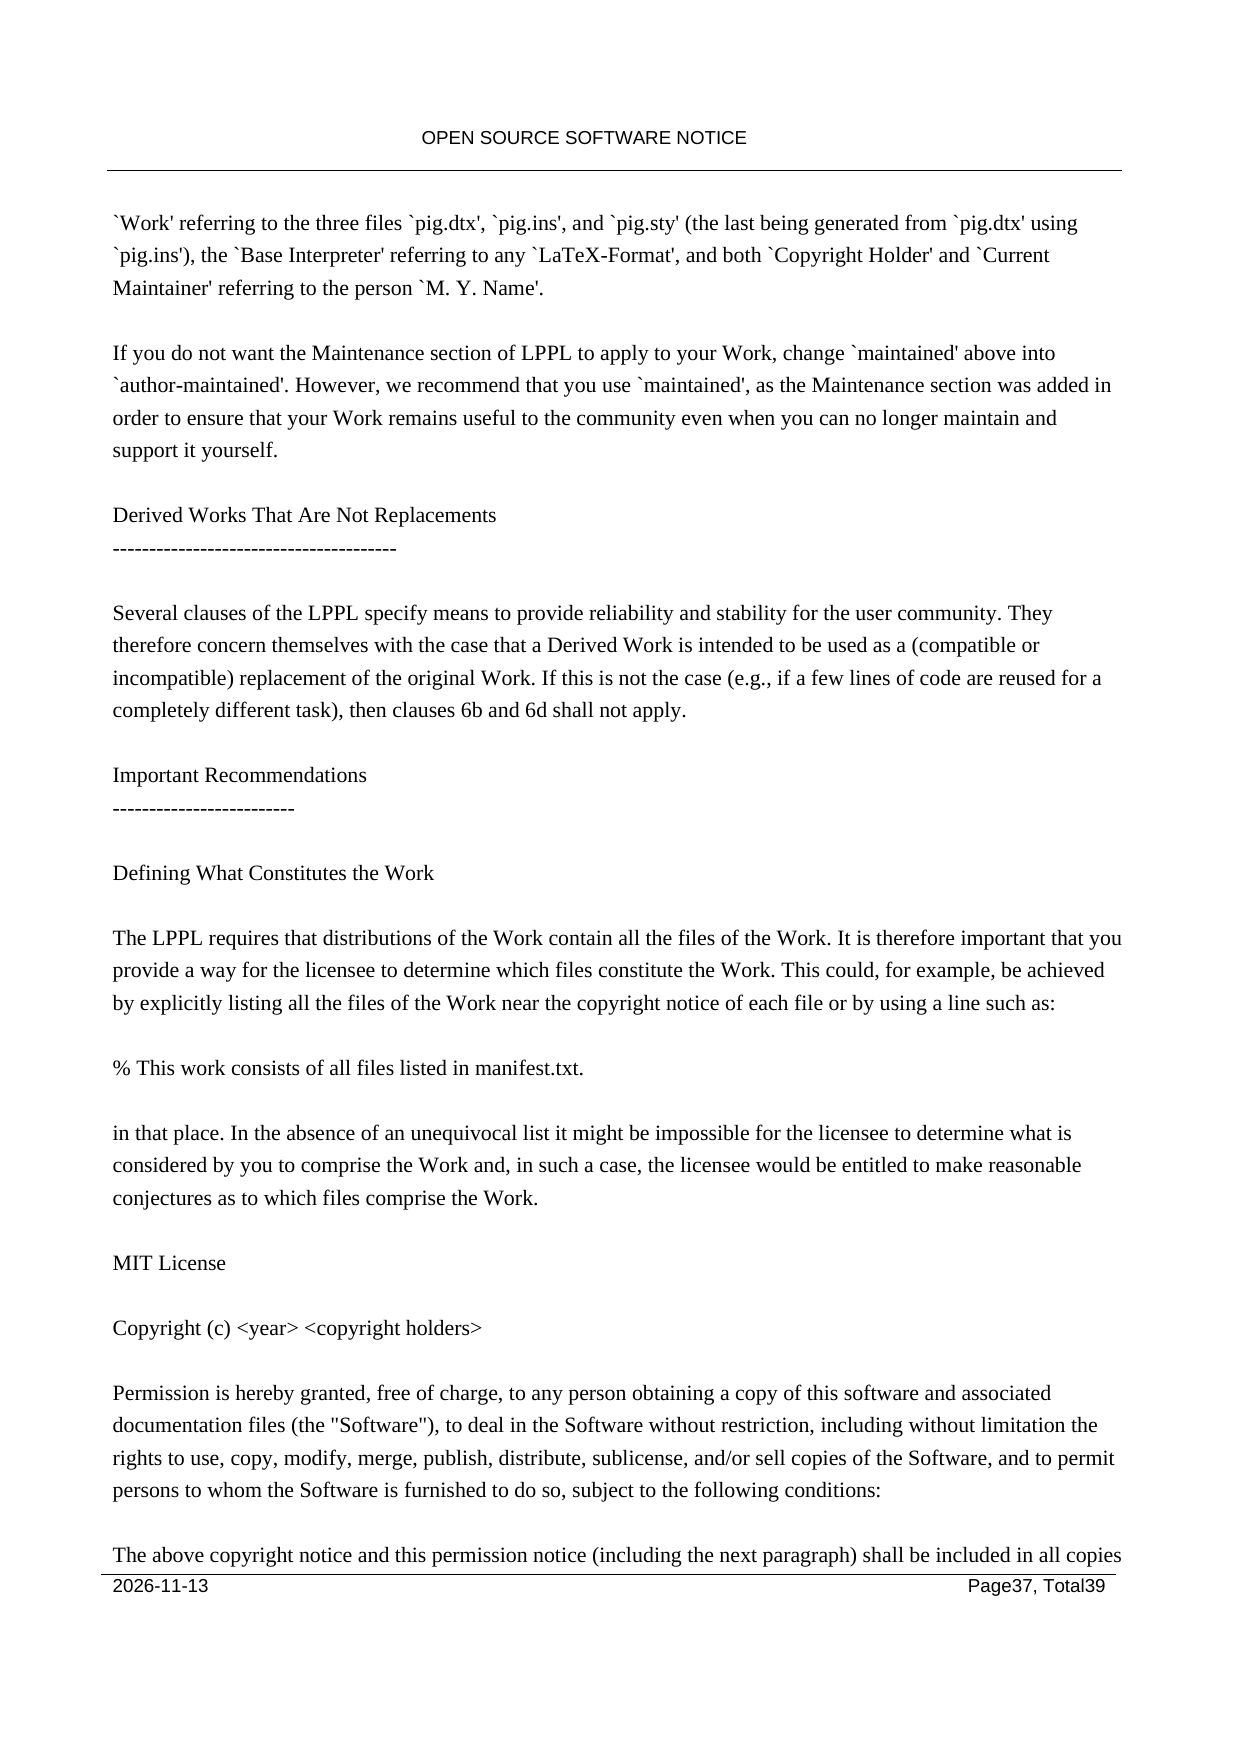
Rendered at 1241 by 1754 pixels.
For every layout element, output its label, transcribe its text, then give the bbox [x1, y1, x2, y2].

text % This work consists of all files listed in manifest.txt. [112, 1051, 1128, 1084]
text Defining What Constitutes the Work [112, 856, 1128, 889]
text The LPPL requires that distributions of the Work contain all the files of the Work. It is therefore important that you provide a way for the licensee to determine which files constitute the Work. This could, for example, be achieved by explicitly listing all the files of the Work near the copyright notice of each file or by using a line such as: [112, 921, 1128, 1019]
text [112, 1116, 1128, 1571]
text Derived Works That Are Not Replacements [112, 499, 1128, 531]
text Several clauses of the LPPL specify means to provide reliability and stability for the user community. They therefore concern themselves with the case that a Derived Work is intended to be used as a (compatible or incompatible) replacement of the original Work. If this is not the case (e.g., if a few lines of code are reused for a completely different task), then clauses 6b and 6d shall not apply. [112, 596, 1128, 726]
text --------------------------------------- [112, 531, 1128, 564]
text ------------------------- [112, 791, 1128, 824]
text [112, 206, 1128, 304]
text If you do not want the Maintenance section of LPPL to apply to your Work, change `maintained' above into `author-maintained'. However, we recommend that you use `maintained', as the Maintenance section was added in order to ensure that your Work remains useful to the community even when you can no longer maintain and support it yourself. [112, 336, 1128, 466]
text Important Recommendations [112, 759, 1128, 791]
